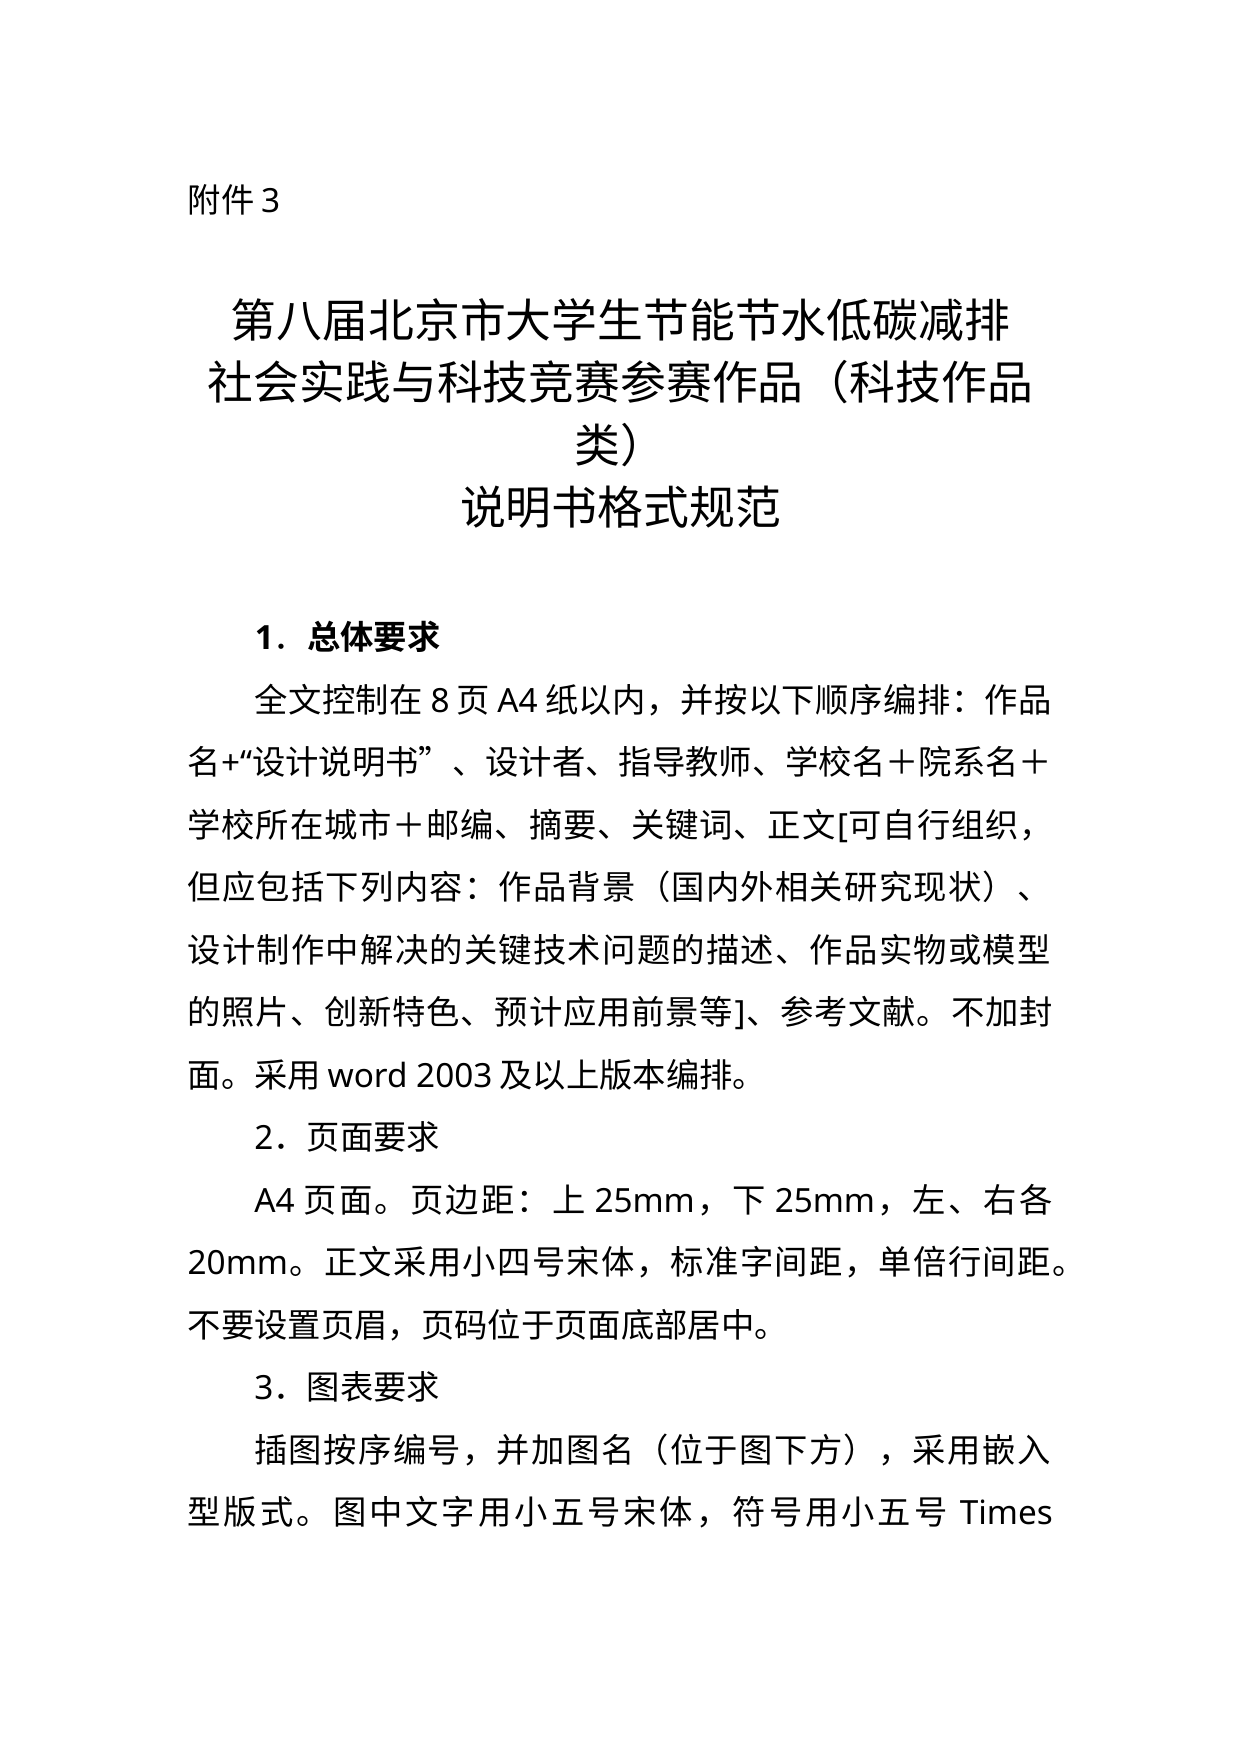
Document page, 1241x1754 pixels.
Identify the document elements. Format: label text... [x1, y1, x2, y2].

text 2．页面要求 [187, 1099, 1053, 1162]
text 第八届北京市大学生节能节水低碳减排 [187, 287, 1053, 349]
text 社会实践与科技竞赛参赛作品（科技作品类） 说明书格式规范 [187, 349, 1053, 537]
text 3．图表要求 [187, 1349, 1053, 1412]
text A4页面。页边距：上25mm，下25mm，左、右各20mm。正文采用小四号宋体，标准字间距，单倍行间距。不要设置页眉，页码位于页面底部居中。 [187, 1162, 1053, 1349]
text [187, 1412, 1053, 1537]
text 全文控制在8页A4纸以内，并按以下顺序编排：作品名+“设计说明书”、设计者、指导教师、学校名＋院系名＋学校所在城市＋邮编、摘要、关键词、正文[可自行组织，但应包括下列内容：作品背景（国内外相关研究现状）、设计制作中解决的关键技术问题的描述、作品实物或模型的照片、创新特色、预计应用前景等]、参考文献。不加封面。采用word 2003及以上版本编排。 [187, 662, 1053, 1099]
text 附件3 [187, 162, 1053, 224]
text 1．总体要求 [187, 599, 1053, 662]
